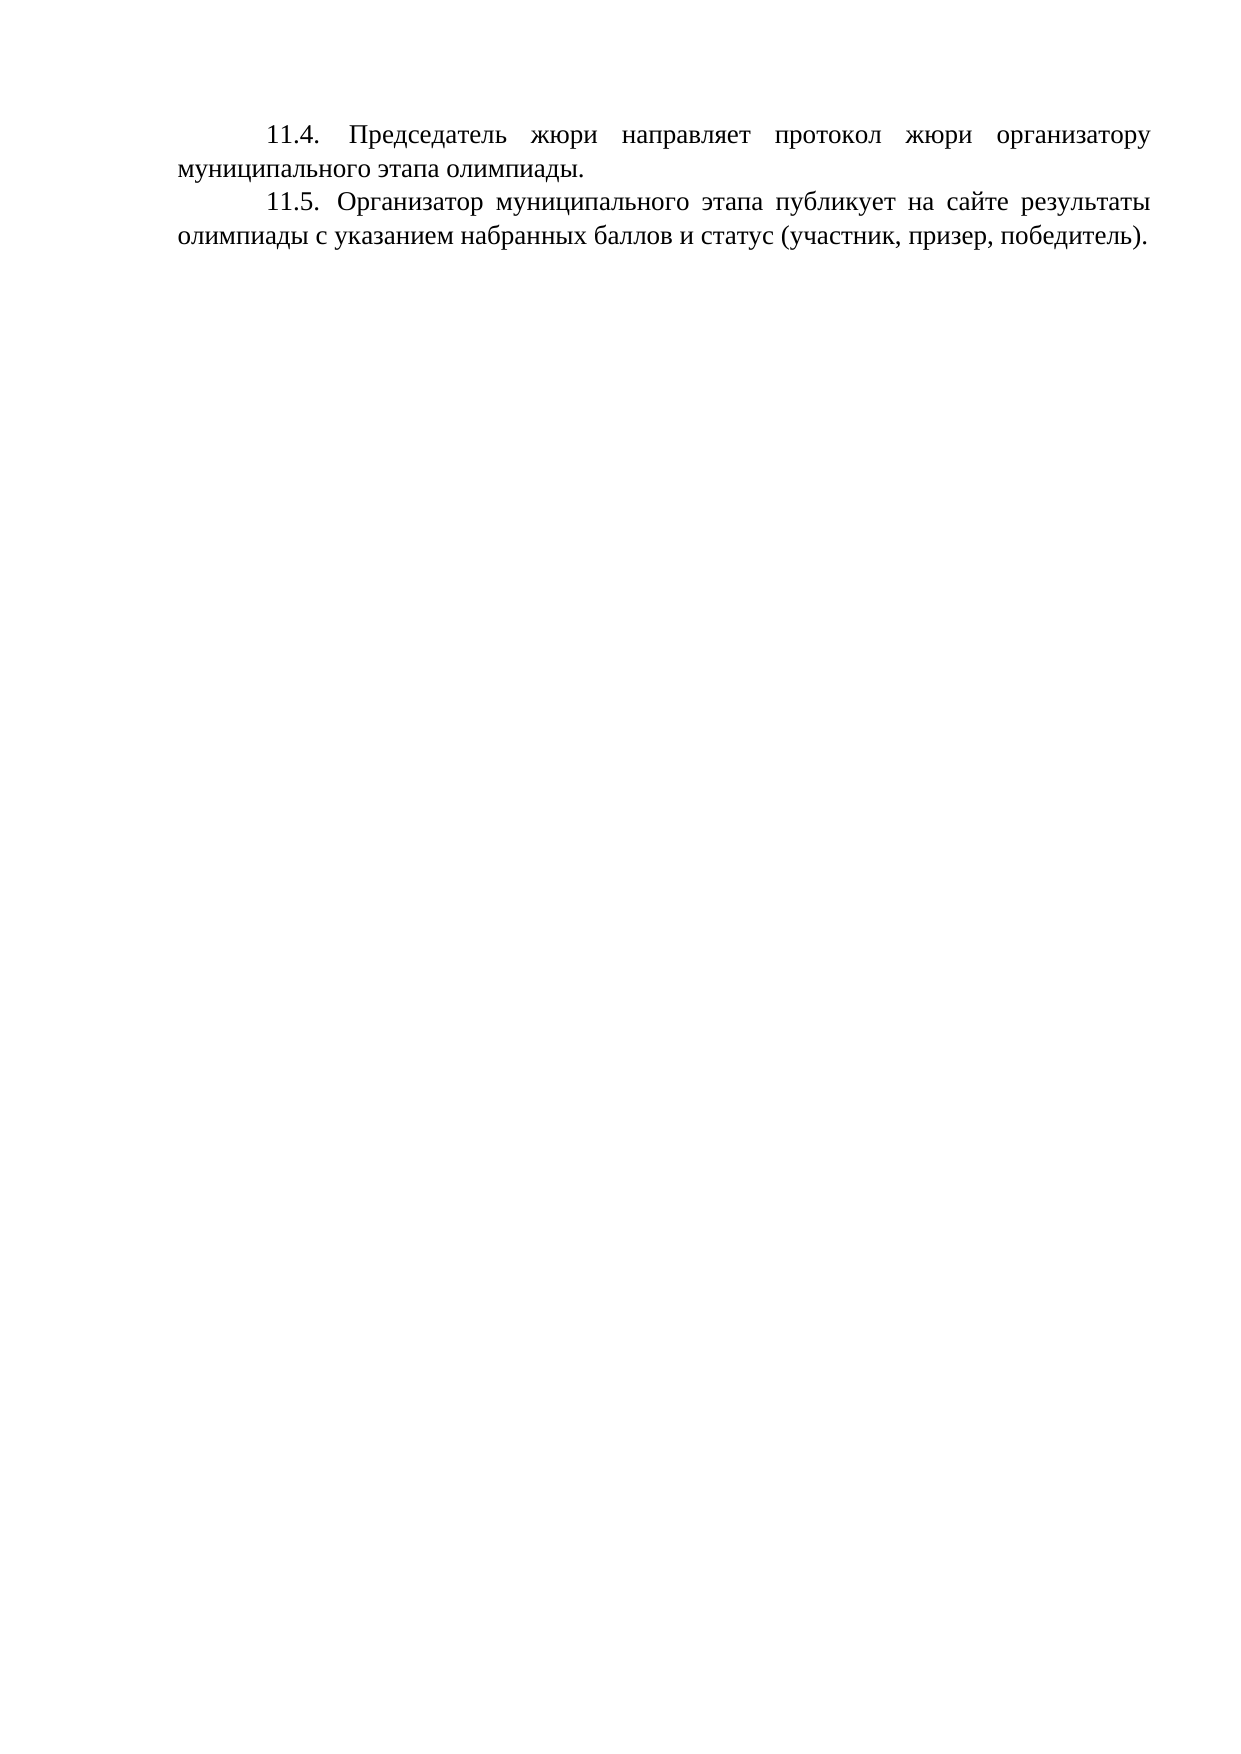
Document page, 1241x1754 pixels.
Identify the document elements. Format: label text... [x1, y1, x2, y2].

list Председатель жюри направляет протокол жюри организатору муниципального этапа олимпиады. [177, 118, 1152, 183]
list Организатор муниципального этапа публикует на сайте результаты олимпиады с указанием набранных баллов и статус (участник, призер, победитель). [177, 185, 1152, 250]
